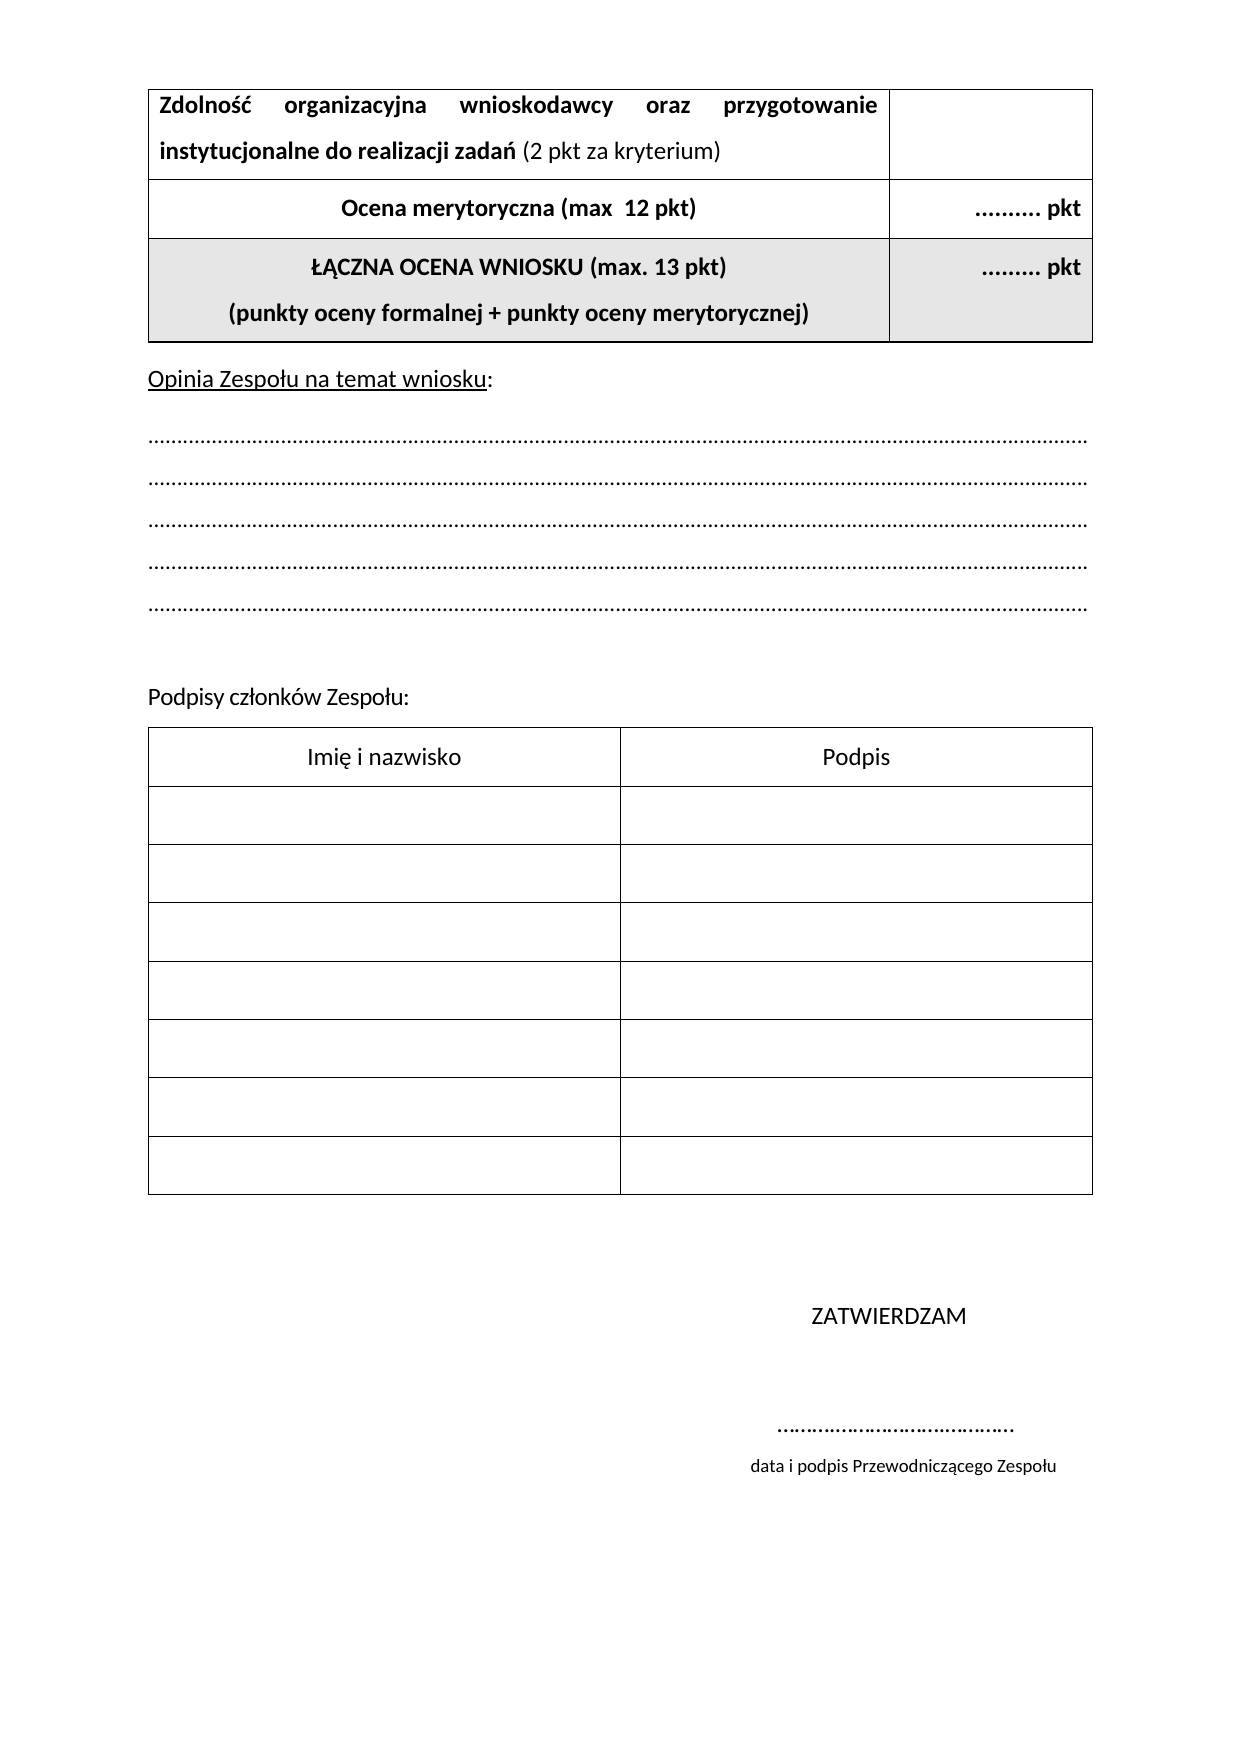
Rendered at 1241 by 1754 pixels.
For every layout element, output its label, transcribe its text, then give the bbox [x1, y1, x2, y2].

table_cell [621, 787, 1092, 844]
table_cell [621, 1078, 1092, 1136]
table_cell .......... pkt [890, 180, 1092, 237]
text Opinia Zespołu na temat wniosku: [148, 363, 1093, 394]
table_cell [621, 1137, 1092, 1194]
table_cell [149, 962, 620, 1019]
table_cell [890, 90, 1092, 179]
table_cell Zdolność organizacyjna wnioskodawcy oraz przygotowanie instytucjonalne do realizacji zadań (2 pkt za kryterium) [149, 90, 889, 179]
table_cell [149, 1137, 620, 1194]
table_cell [621, 903, 1092, 961]
table_cell [149, 787, 620, 844]
table_cell [621, 962, 1092, 1019]
table_cell Ocena merytoryczna (max 12 pkt) [149, 180, 889, 237]
table_cell [149, 1078, 620, 1136]
table_cell [621, 1020, 1092, 1077]
table_cell [149, 845, 620, 902]
table_cell [149, 903, 620, 961]
text Podpisy członków Zespołu: [148, 681, 1093, 712]
table_header Imię i nazwisko [149, 728, 620, 786]
table_cell Łączna ocena WNIOSKU (max. 13 pkt) (punkty oceny formalnej + punkty oceny merytorycznej) [149, 239, 889, 341]
table_cell [621, 845, 1092, 902]
text data i podpis Przewodniczącego Zespołu [738, 1454, 1093, 1477]
text ZATWIERDZAM [738, 1300, 1093, 1331]
table_cell ......... pkt [890, 239, 1092, 341]
table_header Podpis [621, 728, 1092, 786]
text ……….……………….………… [738, 1408, 1093, 1439]
text ............................................................................................................................................................................................................................................................................................................................................................................................................................................................................................................................................................................................................................................................................................................................................................................................................................................... [148, 422, 1093, 617]
table_cell [149, 1020, 620, 1077]
